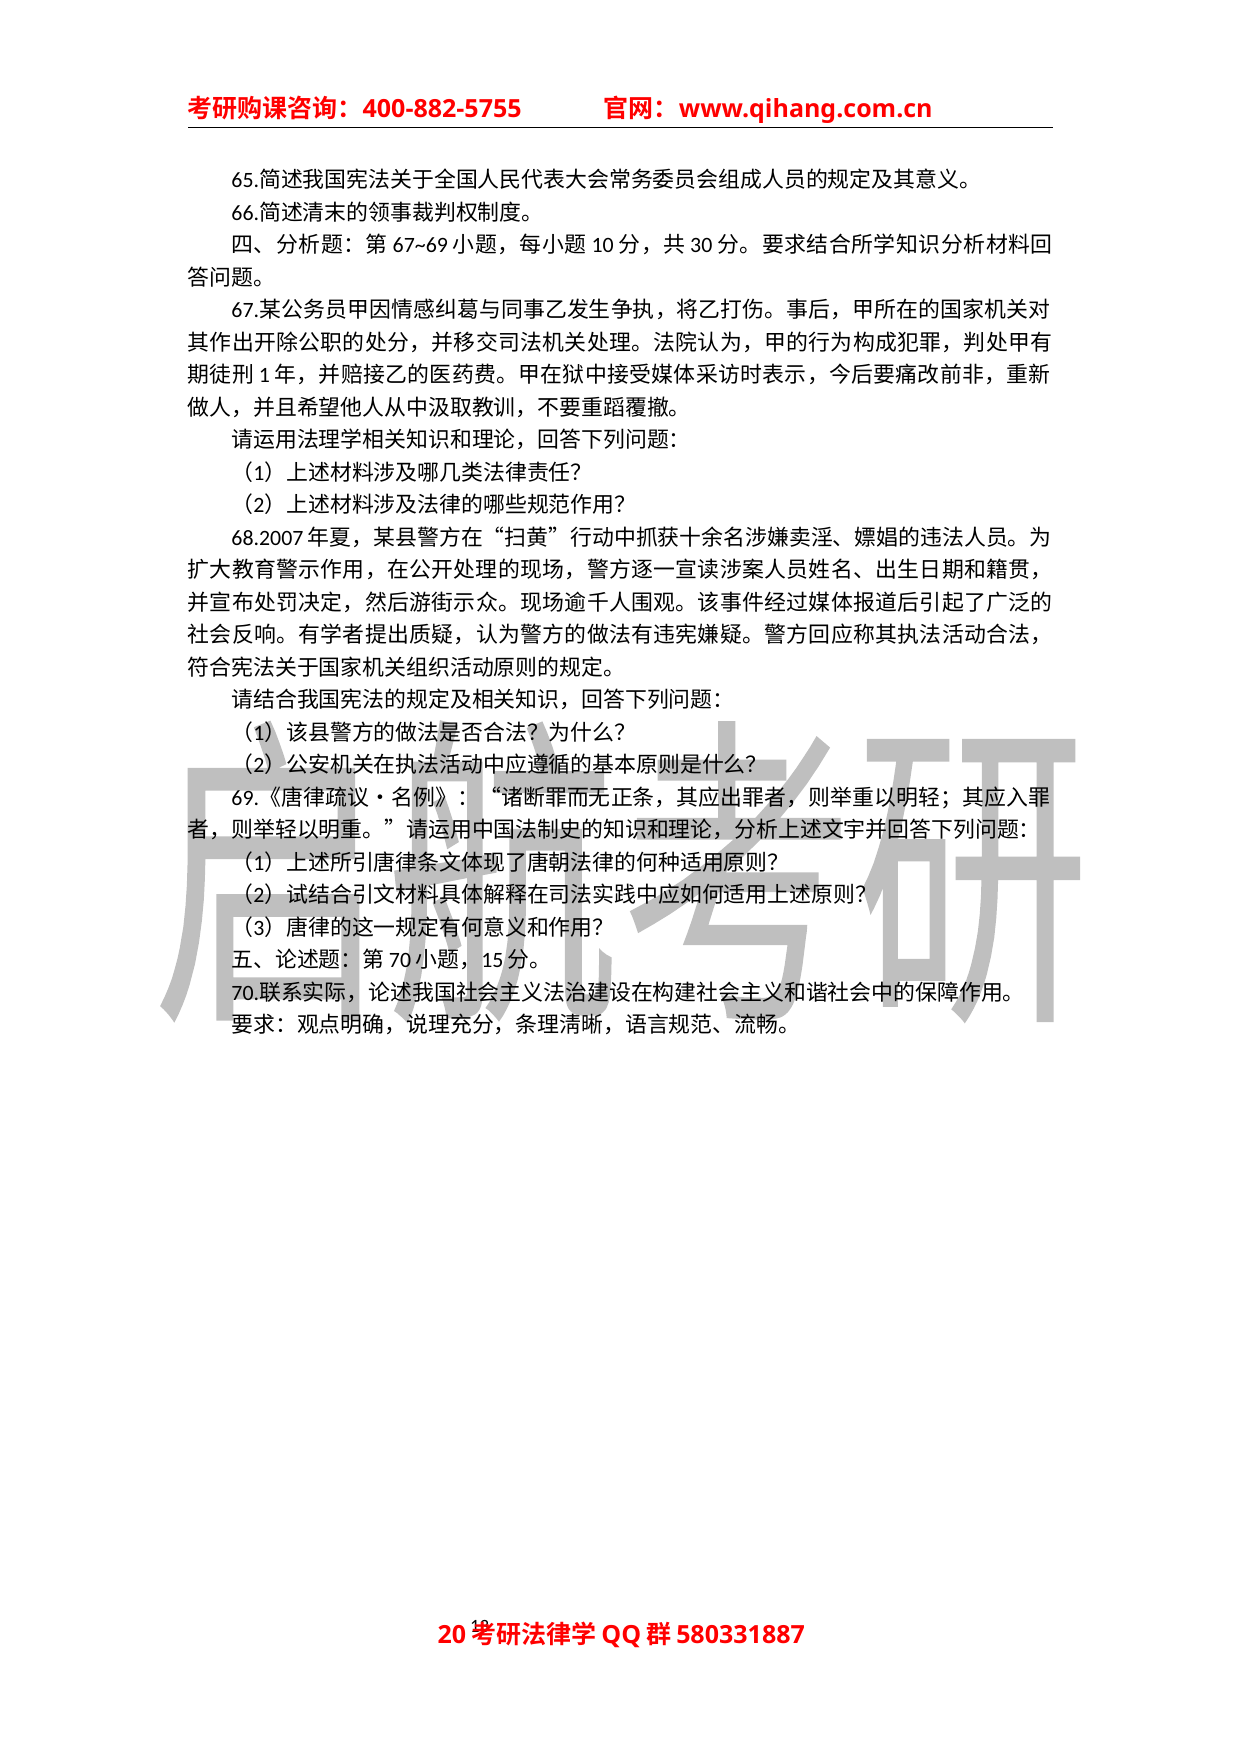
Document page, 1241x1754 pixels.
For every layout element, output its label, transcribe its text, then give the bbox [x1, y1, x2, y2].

text （3）唐律的这一规定有何意义和作用？ [187, 909, 1053, 942]
text 请运用法理学相关知识和理论，回答下列问题： [187, 422, 1053, 454]
text 66.简述清末的领事裁判权制度。 [187, 194, 1053, 227]
text 70.联系实际，论述我国社会主义法治建设在构建社会主义和谐社会中的保障作用。 [187, 974, 1053, 1007]
text 四、分析题：第67~69小题，每小题10分，共30分。要求结合所学知识分析材料回答问题。 [187, 227, 1053, 292]
text 67.某公务员甲因情感纠葛与同事乙发生争执，将乙打伤。事后，甲所在的国家机关对其作出开除公职的处分，并移交司法机关处理。法院认为，甲的行为构成犯罪，判处甲有期徒刑1年，并赔接乙的医药费。甲在狱中接受媒体采访时表示，今后要痛改前非，重新做人，并且希望他人从中汲取教训，不要重蹈覆撤。 [187, 292, 1053, 422]
text （1）该县警方的做法是否合法？为什么？ [187, 714, 1053, 747]
text 五、论述题：第70小题，15分。 [187, 942, 1053, 974]
text 65.简述我国宪法关于全国人民代表大会常务委员会组成人员的规定及其意义。 [187, 162, 1053, 194]
text （2）试结合引文材料具体解释在司法实践中应如何适用上述原则？ [187, 877, 1053, 909]
text 请结合我国宪法的规定及相关知识，回答下列问题： [187, 682, 1053, 714]
text （1）上述材料涉及哪几类法律责任？ [187, 454, 1053, 487]
text （1）上述所引唐律条文体现了唐朝法律的何种适用原则？ [187, 844, 1053, 877]
text 68.2007年夏，某县警方在“扫黄”行动中抓获十余名涉嫌卖淫、嫖娼的违法人员。为扩大教育警示作用，在公开处理的现场，警方逐一宣读涉案人员姓名、出生日期和籍贯，并宣布处罚决定，然后游街示众。现场逾千人围观。该事件经过媒体报道后引起了广泛的社会反响。有学者提出质疑，认为警方的做法有违宪嫌疑。警方回应称其执法活动合法，符合宪法关于国家机关组织活动原则的规定。 [187, 519, 1053, 682]
text 要求：观点明确，说理充分，条理淸晰，语言规范、流畅。 [187, 1007, 1053, 1039]
text 69.《唐律疏议•名例》：“诸断罪而无正条，其应出罪者，则举重以明轻；其应入罪者，则举轻以明重。”请运用中国法制史的知识和理论，分析上述文宇并回答下列问题： [187, 779, 1053, 844]
text （2）上述材料涉及法律的哪些规范作用？ [187, 487, 1053, 519]
text （2）公安机关在执法活动中应遵循的基本原则是什么？ [187, 747, 1053, 779]
